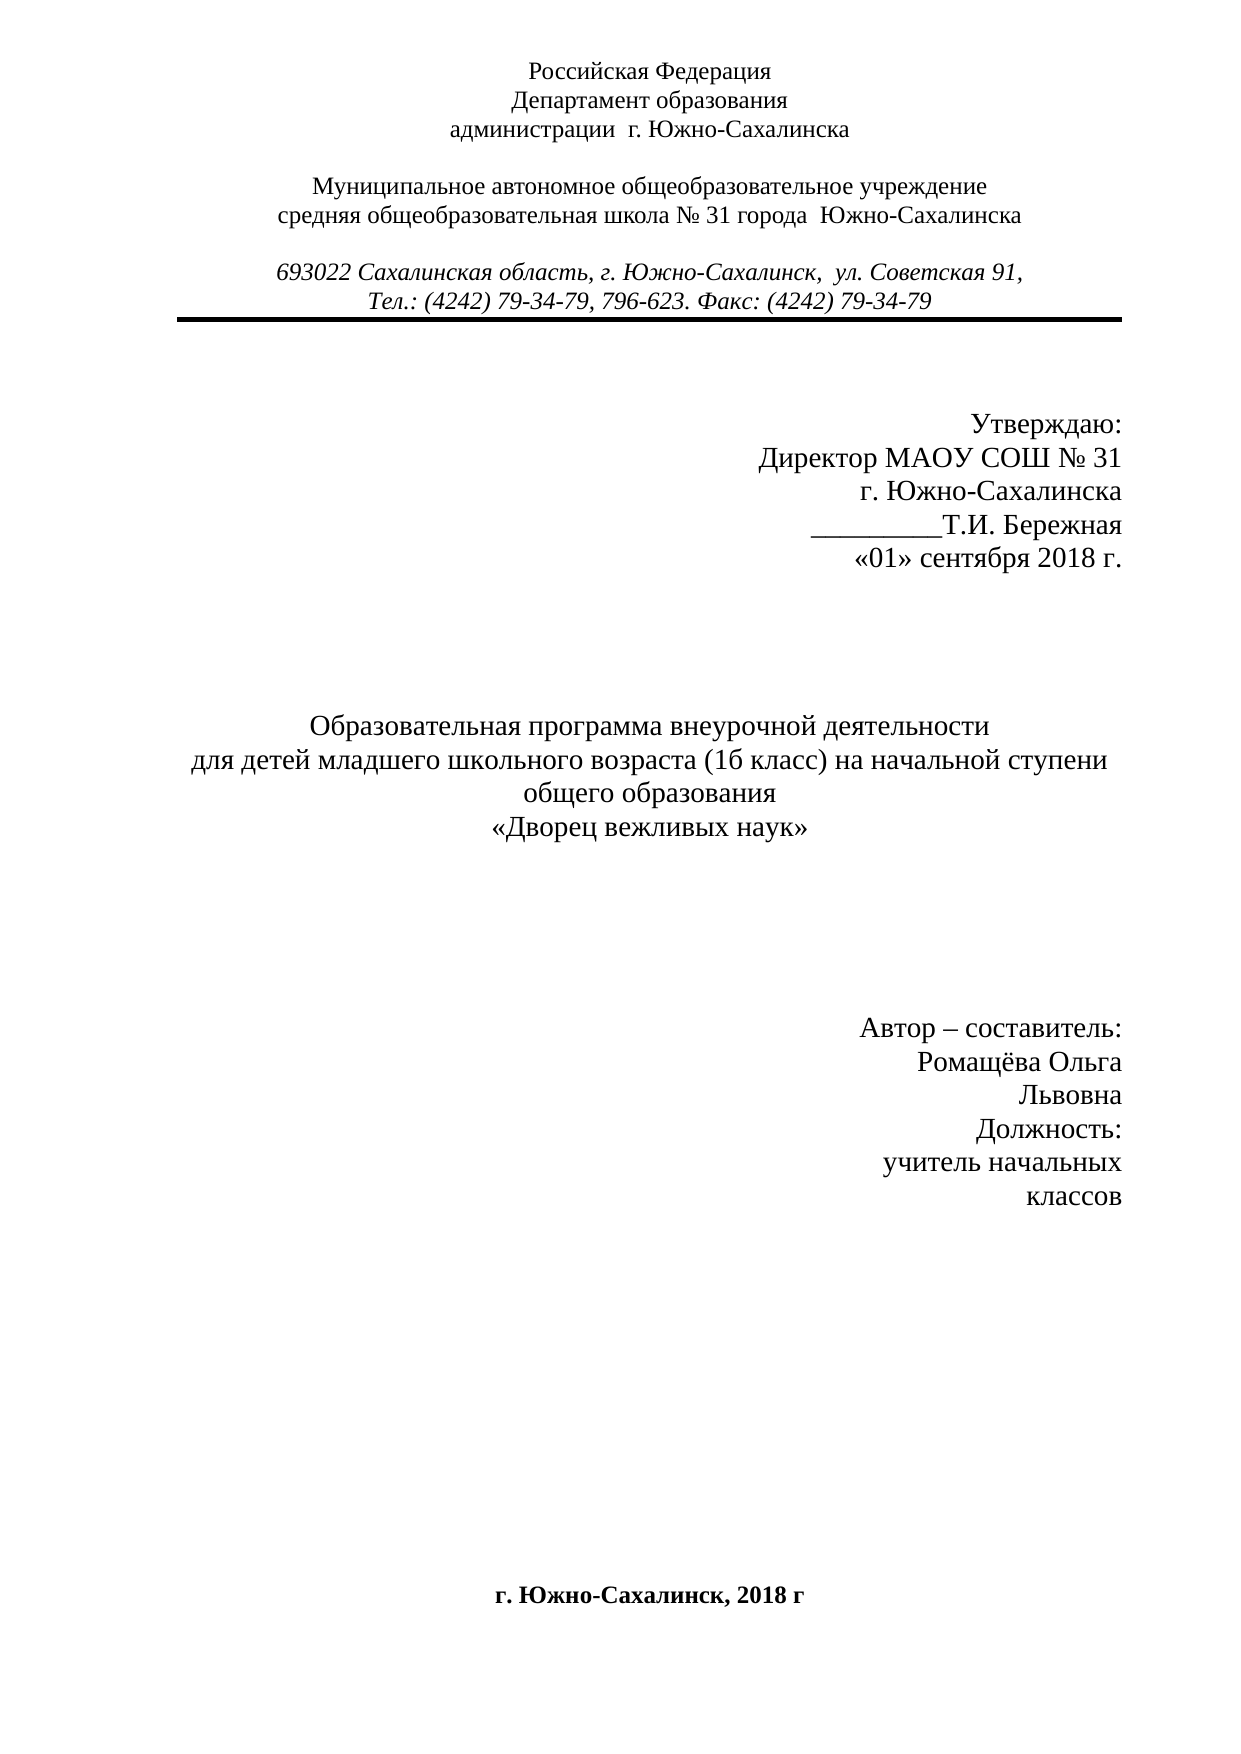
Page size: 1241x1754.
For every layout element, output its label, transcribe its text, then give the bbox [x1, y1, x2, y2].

text _________Т.И. Бережная [738, 507, 1122, 541]
text Директор МAОУ СОШ № 31 [738, 440, 1122, 473]
text Департамент образования [177, 85, 1122, 114]
text Муниципальное автономное общеобразовательное учреждение [177, 171, 1122, 200]
text Автор – составитель: [812, 1010, 1122, 1044]
text Российская Федерация [177, 56, 1122, 85]
text Тел.: (4242) 79-34-79, 796-623. Факс: (4242) 79-34-79 [177, 286, 1122, 317]
text администрации г. Южно-Сахалинска [177, 114, 1122, 142]
text для детей младшего школьного возраста (1б класс) на начальной ступени общего образования [177, 742, 1122, 809]
text 693022 Сахалинская область, г. Южно-Сахалинск, ул. Советская 91, [177, 257, 1122, 286]
text Утверждаю: [738, 406, 1122, 440]
text Образовательная программа внеурочной деятельности [177, 708, 1122, 742]
text средняя общеобразовательная школа № 31 города Южно-Сахалинска [177, 200, 1122, 229]
text г. Южно-Сахалинска [738, 473, 1122, 507]
text «01» сентября 2018 г. [738, 541, 1122, 574]
text учитель начальных классов [812, 1144, 1122, 1211]
text Должность: [812, 1111, 1122, 1144]
text г. Южно-Сахалинск, 2018 г [177, 1580, 1122, 1609]
text «Дворец вежливых наук» [177, 809, 1122, 842]
text Ромащёва Ольга Львовна [812, 1044, 1122, 1111]
